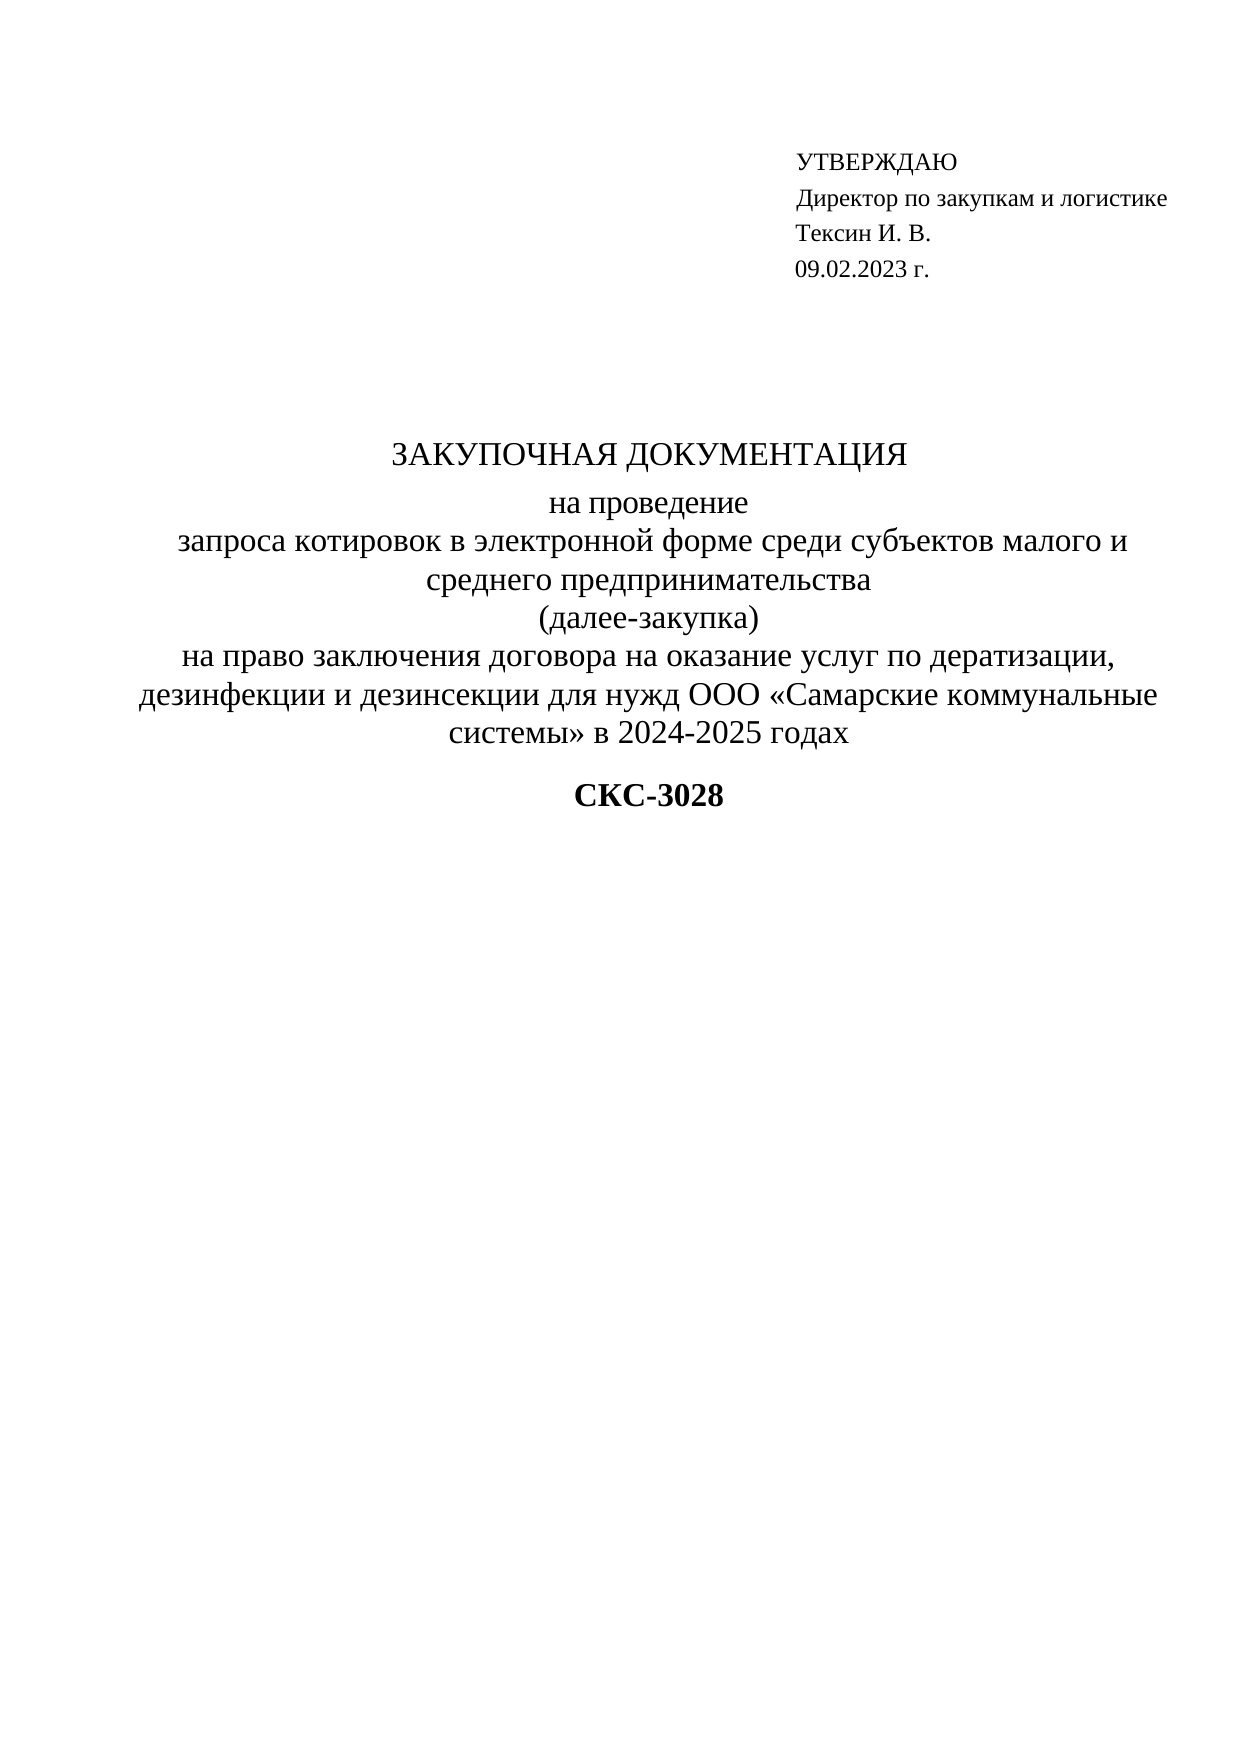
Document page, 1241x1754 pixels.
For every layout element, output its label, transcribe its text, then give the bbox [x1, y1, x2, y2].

text 09.02.2023 г. [131, 254, 1168, 283]
text СКС-3028 [131, 775, 1166, 814]
text на право заключения договора на оказание услуг по дератизации, дезинфекции и дезинсекции для нужд ООО «Самарские коммунальные системы» в 2024-2025 годах [131, 635, 1166, 750]
text ЗАКУПОЧНАЯ ДОКУМЕНТАЦИЯ [131, 434, 1168, 472]
text Тексин И. В. [131, 218, 1168, 247]
text Директор по закупкам и логистике [131, 183, 1168, 211]
text запроса котировок в электронной форме среди субъектов малого и среднего предпринимательства [131, 520, 1166, 597]
text УТВЕРЖДАЮ [796, 147, 1168, 175]
text (далее-закупка) [131, 597, 1166, 635]
text на проведение [131, 482, 1166, 520]
